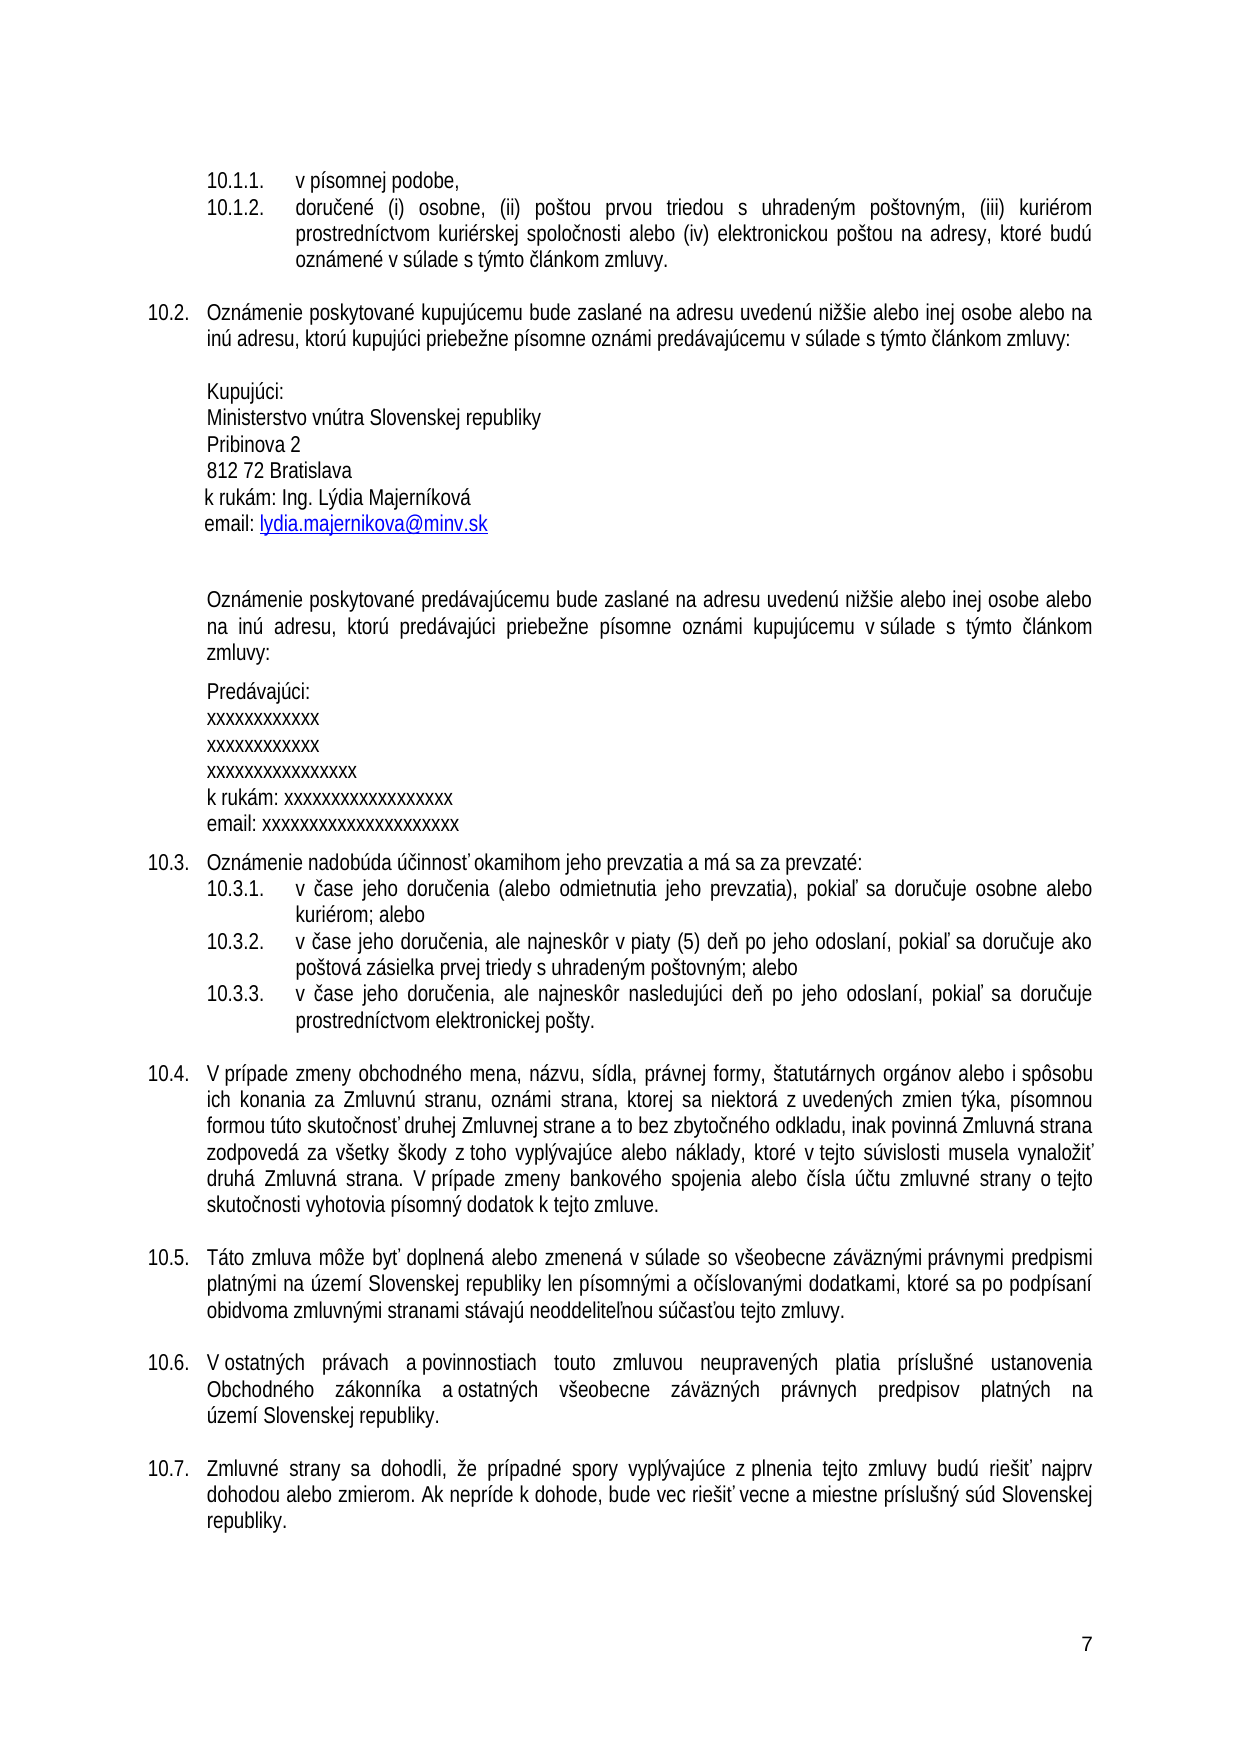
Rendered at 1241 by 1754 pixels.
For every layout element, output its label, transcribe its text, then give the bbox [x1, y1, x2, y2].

text k rukám: Ing. Lýdia Majerníková [162, 483, 1093, 510]
list Oznámenie nadobúda účinnosť okamihom jeho prevzatia a má sa za prevzaté: [148, 849, 1093, 875]
text Pribinova 2 [162, 431, 1093, 457]
text xxxxxxxxxxxx [162, 731, 1093, 757]
list Ministerstvo vnútra Slovenskej republiky [162, 404, 1093, 431]
text Kupujúci: [207, 378, 1093, 404]
list Predávajúci: [162, 678, 1093, 704]
list v písomnej podobe, [207, 167, 1093, 193]
list xxxxxxxxxxxx [162, 704, 1093, 731]
list Zmluvné strany sa dohodli, že prípadné spory vyplývajúce z plnenia tejto zmluvy budú riešiť najprv dohodou alebo zmierom. Ak nepríde k dohode, bude vec riešiť vecne a miestne príslušný súd Slovenskej republiky. [148, 1455, 1093, 1534]
text email: xxxxxxxxxxxxxxxxxxxxx [148, 810, 1093, 836]
list v čase jeho doručenia, ale najneskôr v piaty (5) deň po jeho odoslaní, pokiaľ sa doručuje ako poštová zásielka prvej triedy s uhradeným poštovným; alebo [207, 928, 1093, 980]
list email: lydia.majernikova@minv.sk [162, 510, 1093, 536]
list V prípade zmeny obchodného mena, názvu, sídla, právnej formy, štatutárnych orgánov alebo i spôsobu ich konania za Zmluvnú stranu, oznámi strana, ktorej sa niektorá z uvedených zmien týka, písomnou formou túto skutočnosť druhej Zmluvnej strane a to bez zbytočného odkladu, inak povinná Zmluvná strana zodpovedá za všetky škody z toho vyplývajúce alebo náklady, ktoré v tejto súvislosti musela vynaložiť druhá Zmluvná strana. V prípade zmeny bankového spojenia alebo čísla účtu zmluvné strany o tejto skutočnosti vyhotovia písomný dodatok k tejto zmluve. [148, 1059, 1093, 1218]
list v čase jeho doručenia, ale najneskôr nasledujúci deň po jeho odoslaní, pokiaľ sa doručuje prostredníctvom elektronickej pošty. [207, 980, 1093, 1033]
list Oznámenie poskytované kupujúcemu bude zaslané na adresu uvedenú nižšie alebo inej osobe alebo na inú adresu, ktorú kupujúci priebežne písomne oznámi predávajúcemu v súlade s týmto článkom zmluvy: [148, 299, 1093, 352]
list Táto zmluva môže byť doplnená alebo zmenená v súlade so všeobecne záväznými právnymi predpismi platnými na území Slovenskej republiky len písomnými a očíslovanými dodatkami, ktoré sa po podpísaní obidvoma zmluvnými stranami stávajú neoddeliteľnou súčasťou tejto zmluvy. [148, 1244, 1093, 1323]
text 812 72 Bratislava [162, 457, 1093, 483]
text Oznámenie poskytované predávajúcemu bude zaslané na adresu uvedenú nižšie alebo inej osobe alebo na inú adresu, ktorú predávajúci priebežne písomne oznámi kupujúcemu v súlade s týmto článkom zmluvy: [207, 586, 1093, 666]
text k rukám: xxxxxxxxxxxxxxxxxx [162, 783, 1093, 810]
list v čase jeho doručenia (alebo odmietnutia jeho prevzatia), pokiaľ sa doručuje osobne alebo kuriérom; alebo [207, 875, 1093, 928]
text xxxxxxxxxxxxxxxx [162, 757, 1093, 783]
list V ostatných právach a povinnostiach touto zmluvou neupravených platia príslušné ustanovenia Obchodného zákonníka a ostatných všeobecne záväzných právnych predpisov platných na území Slovenskej republiky. [148, 1349, 1093, 1428]
list doručené (i) osobne, (ii) poštou prvou triedou s uhradeným poštovným, (iii) kuriérom prostredníctvom kuriérskej spoločnosti alebo (iv) elektronickou poštou na adresy, ktoré budú oznámené v súlade s týmto článkom zmluvy. [207, 193, 1093, 273]
